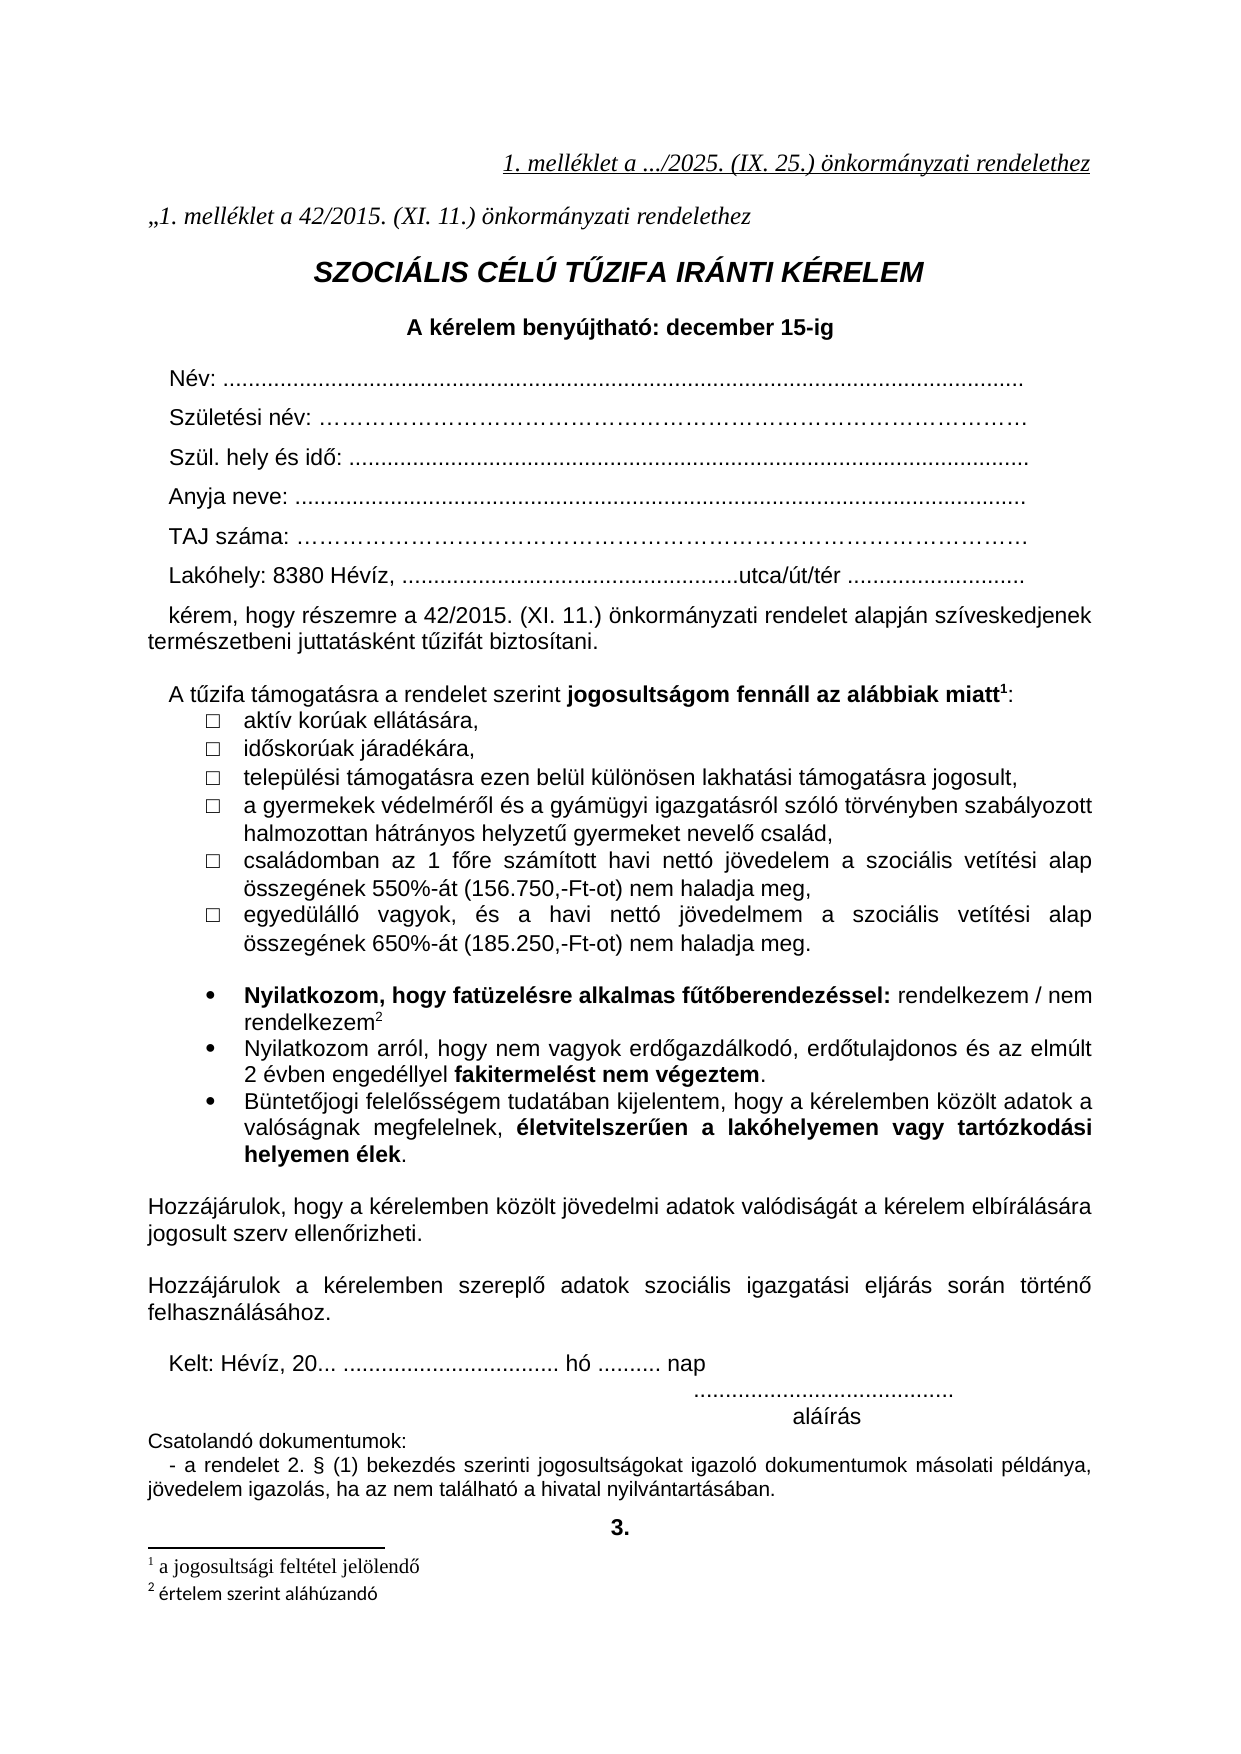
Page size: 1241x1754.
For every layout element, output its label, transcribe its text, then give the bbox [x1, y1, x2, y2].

text Hozzájárulok a kérelemben szereplő adatok szociális igazgatási eljárás során történő felhasználásához. [148, 1272, 1093, 1325]
text Születési név: ………………………………………………………………………………… [148, 404, 1093, 431]
text Csatolandó dokumentumok: [148, 1429, 1093, 1453]
text Hozzájárulok, hogy a kérelemben közölt jövedelmi adatok valódiságát a kérelem elbírálására jogosult szerv ellenőrizheti. [148, 1193, 1093, 1246]
text A kérelem benyújtható: december 15-ig [148, 314, 1093, 340]
list egyedülálló vagyok, és a havi nettó jövedelmem a szociális vetítési alap összegének 650%-át (185.250,-Ft-ot) nem haladja meg. [206, 901, 1093, 956]
list időskorúak járadékára, [206, 735, 1093, 764]
text TAJ száma: …………………………………………………………………………………… [148, 523, 1093, 549]
text kérem, hogy részemre a 42/2015. (XI. 11.) önkormányzati rendelet alapján szíveskedjenek természetbeni juttatásként tűzifát biztosítani. [148, 602, 1093, 654]
text Anyja neve: ................................................................................................................... [148, 483, 1093, 509]
list Nyilatkozom arról, hogy nem vagyok erdőgazdálkodó, erdőtulajdonos és az elmúlt 2 évben engedéllyel fakitermelést nem végeztem. [206, 1035, 1093, 1088]
list a gyermekek védelméről és a gyámügyi igazgatásról szóló törvényben szabályozott halmozottan hátrányos helyzetű gyermeket nevelő család, [206, 792, 1093, 847]
text 3. [148, 1513, 1093, 1540]
text A tűzifa támogatásra a rendelet szerint jogosultságom fennáll az alábbiak miatt: [148, 681, 1093, 707]
list települési támogatásra ezen belül különösen lakhatási támogatásra jogosult, [206, 764, 1093, 792]
list aktív korúak ellátására, [206, 707, 1093, 735]
list családomban az 1 főre számított havi nettó jövedelem a szociális vetítési alap összegének 550%-át (156.750,-Ft-ot) nem haladja meg, [206, 847, 1093, 901]
list Büntetőjogi felelősségem tudatában kijelentem, hogy a kérelemben közölt adatok a valóságnak megfelelnek, életvitelszerűen a lakóhelyemen vagy tartózkodási helyemen élek. [206, 1088, 1093, 1167]
text ......................................... aláírás [561, 1376, 1093, 1429]
text Lakóhely: 8380 Hévíz, .....................................................utca/út/tér ............................ [148, 562, 1093, 588]
text Kelt: Hévíz, 20... .................................. hó .......... nap [148, 1350, 1093, 1376]
text Szül. hely és idő: ........................................................................................................... [148, 444, 1093, 470]
text Név: .............................................................................................................................. [148, 365, 1093, 391]
text SZOCIÁLIS CÉLÚ TŰZIFA IRÁNTI KÉRELEM [148, 255, 1093, 289]
text 1. melléklet a .../2025. (IX. 25.) önkormányzati rendelethez [148, 148, 1093, 176]
list Nyilatkozom, hogy fatüzelésre alkalmas fűtőberendezéssel: rendelkezem / nem rendelkezem [206, 982, 1093, 1035]
text „1. melléklet a 42/2015. (XI. 11.) önkormányzati rendelethez [148, 201, 1093, 230]
text - a rendelet 2. § (1) bekezdés szerinti jogosultságokat igazoló dokumentumok másolati példánya, jövedelem igazolás, ha az nem található a hivatal nyilvántartásában. [148, 1453, 1093, 1501]
